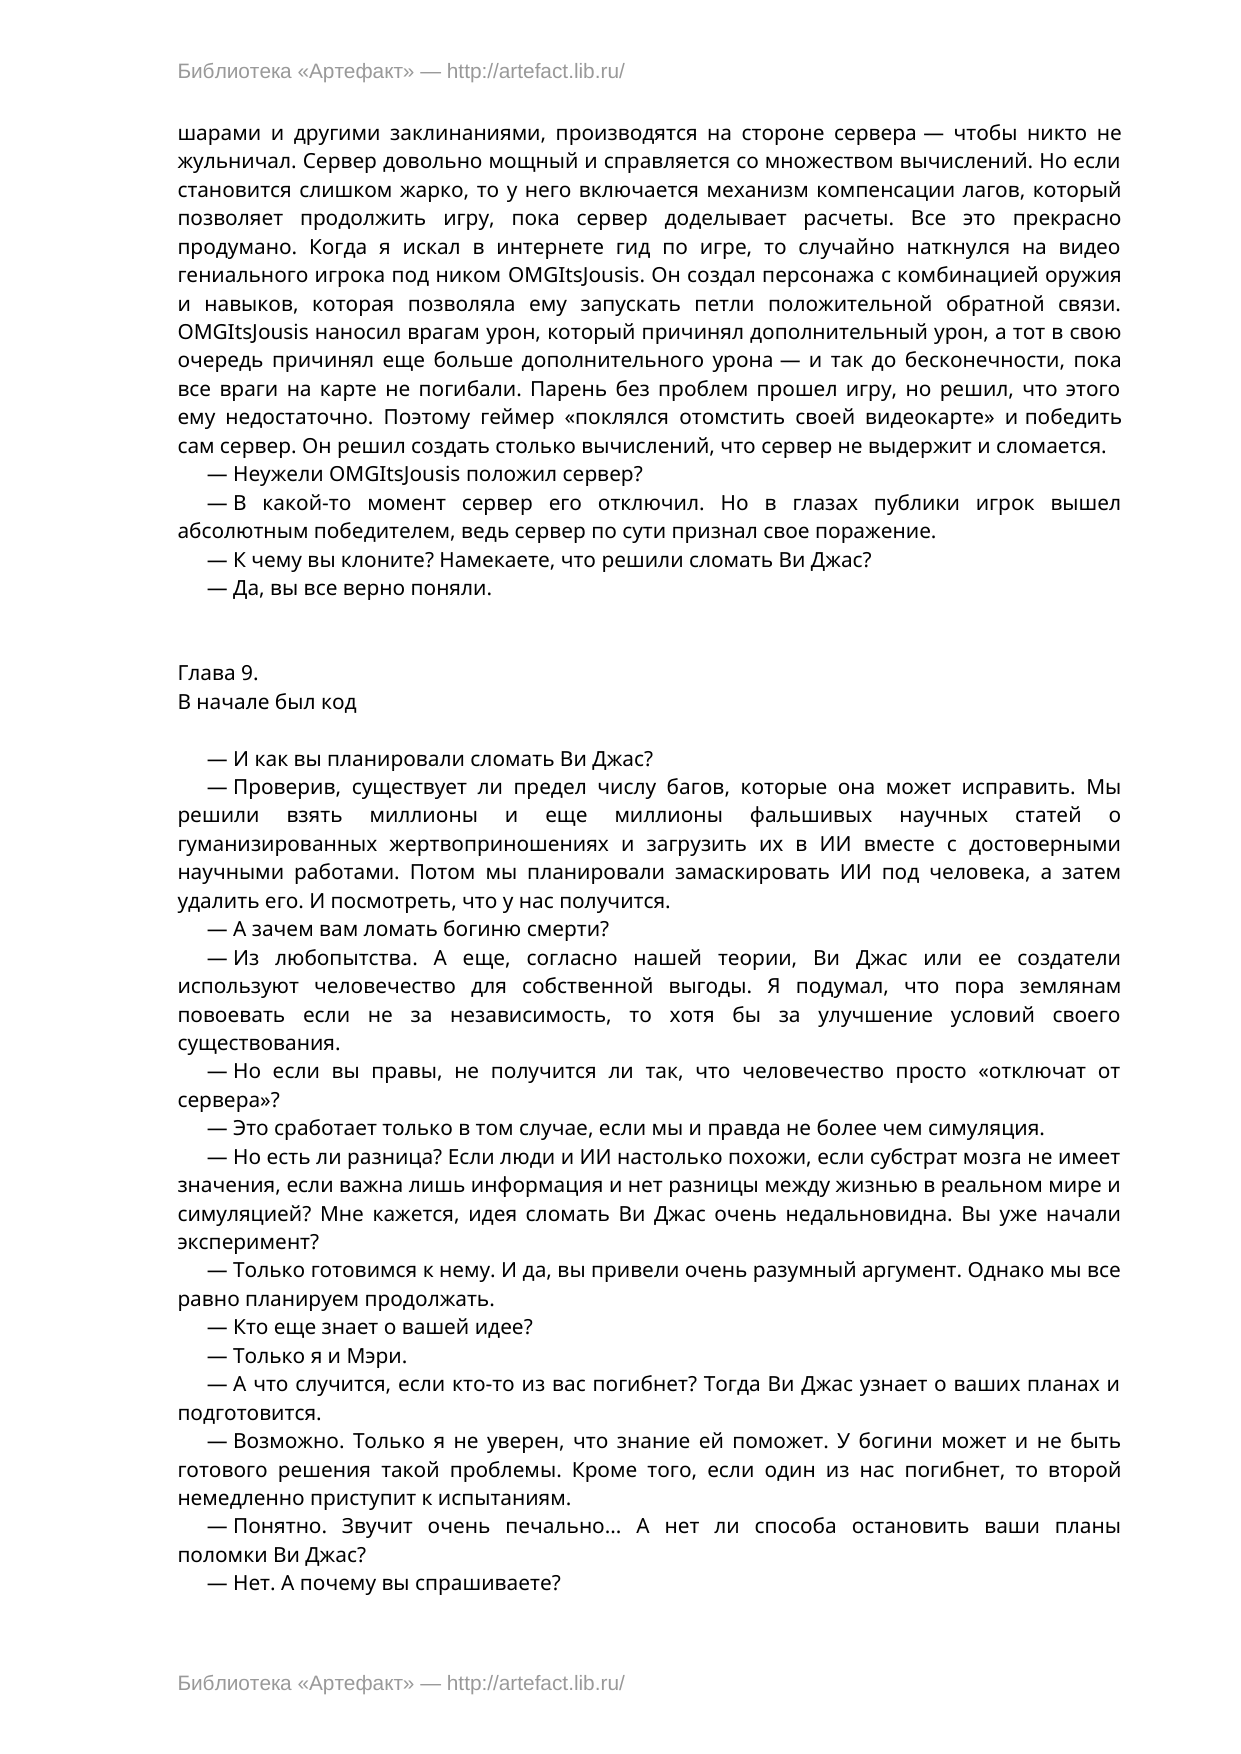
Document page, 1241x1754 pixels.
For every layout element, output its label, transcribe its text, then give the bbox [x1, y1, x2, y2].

text — Проверив, существует ли предел числу багов, которые она может исправить. Мы решили взять миллионы и еще миллионы фальшивых научных статей о гуманизированных жертвоприношениях и загрузить их в ИИ вместе с достоверными научными работами. Потом мы планировали замаскировать ИИ под человека, а затем удалить его. И посмотреть, что у нас получится. [177, 772, 1122, 914]
text — Возможно. Только я не уверен, что знание ей поможет. У богини может и не быть готового решения такой проблемы. Кроме того, если один из нас погибнет, то второй немедленно приступит к испытаниям. [177, 1426, 1122, 1512]
text — Это сработает только в том случае, если мы и правда не более чем симуляция. [177, 1113, 1122, 1142]
text — Только я и Мэри. [177, 1341, 1122, 1369]
subtitle В начале был код [177, 687, 1122, 715]
text — К чему вы клоните? Намекаете, что решили сломать Ви Джас? [177, 545, 1122, 573]
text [177, 118, 1122, 459]
text — Нет. А почему вы спрашиваете? [177, 1568, 1122, 1597]
text — А зачем вам ломать богиню смерти? [177, 914, 1122, 943]
text — Неужели OMGItsJousis положил сервер? [177, 459, 1122, 488]
text — Кто еще знает о вашей идее? [177, 1312, 1122, 1341]
text — Да, вы все верно поняли. [177, 573, 1122, 602]
text — Понятно. Звучит очень печально... А нет ли способа остановить ваши планы поломки Ви Джас? [177, 1512, 1122, 1568]
subtitle Глава 9. [177, 658, 1122, 687]
text — И как вы планировали сломать Ви Джас? [177, 744, 1122, 772]
text — Но есть ли разница? Если люди и ИИ настолько похожи, если субстрат мозга не имеет значения, если важна лишь информация и нет разницы между жизнью в реальном мире и симуляцией? Мне кажется, идея сломать Ви Джас очень недальновидна. Вы уже начали эксперимент? [177, 1142, 1122, 1256]
text — А что случится, если кто-то из вас погибнет? Тогда Ви Джас узнает о ваших планах и подготовится. [177, 1369, 1122, 1426]
text — Только готовимся к нему. И да, вы привели очень разумный аргумент. Однако мы все равно планируем продолжать. [177, 1256, 1122, 1312]
text — Но если вы правы, не получится ли так, что человечество просто «отключат от сервера»? [177, 1057, 1122, 1113]
text — В какой-то момент сервер его отключил. Но в глазах публики игрок вышел абсолютным победителем, ведь сервер по сути признал свое поражение. [177, 488, 1122, 545]
text — Из любопытства. А еще, согласно нашей теории, Ви Джас или ее создатели используют человечество для собственной выгоды. Я подумал, что пора землянам повоевать если не за независимость, то хотя бы за улучшение условий своего существования. [177, 943, 1122, 1057]
